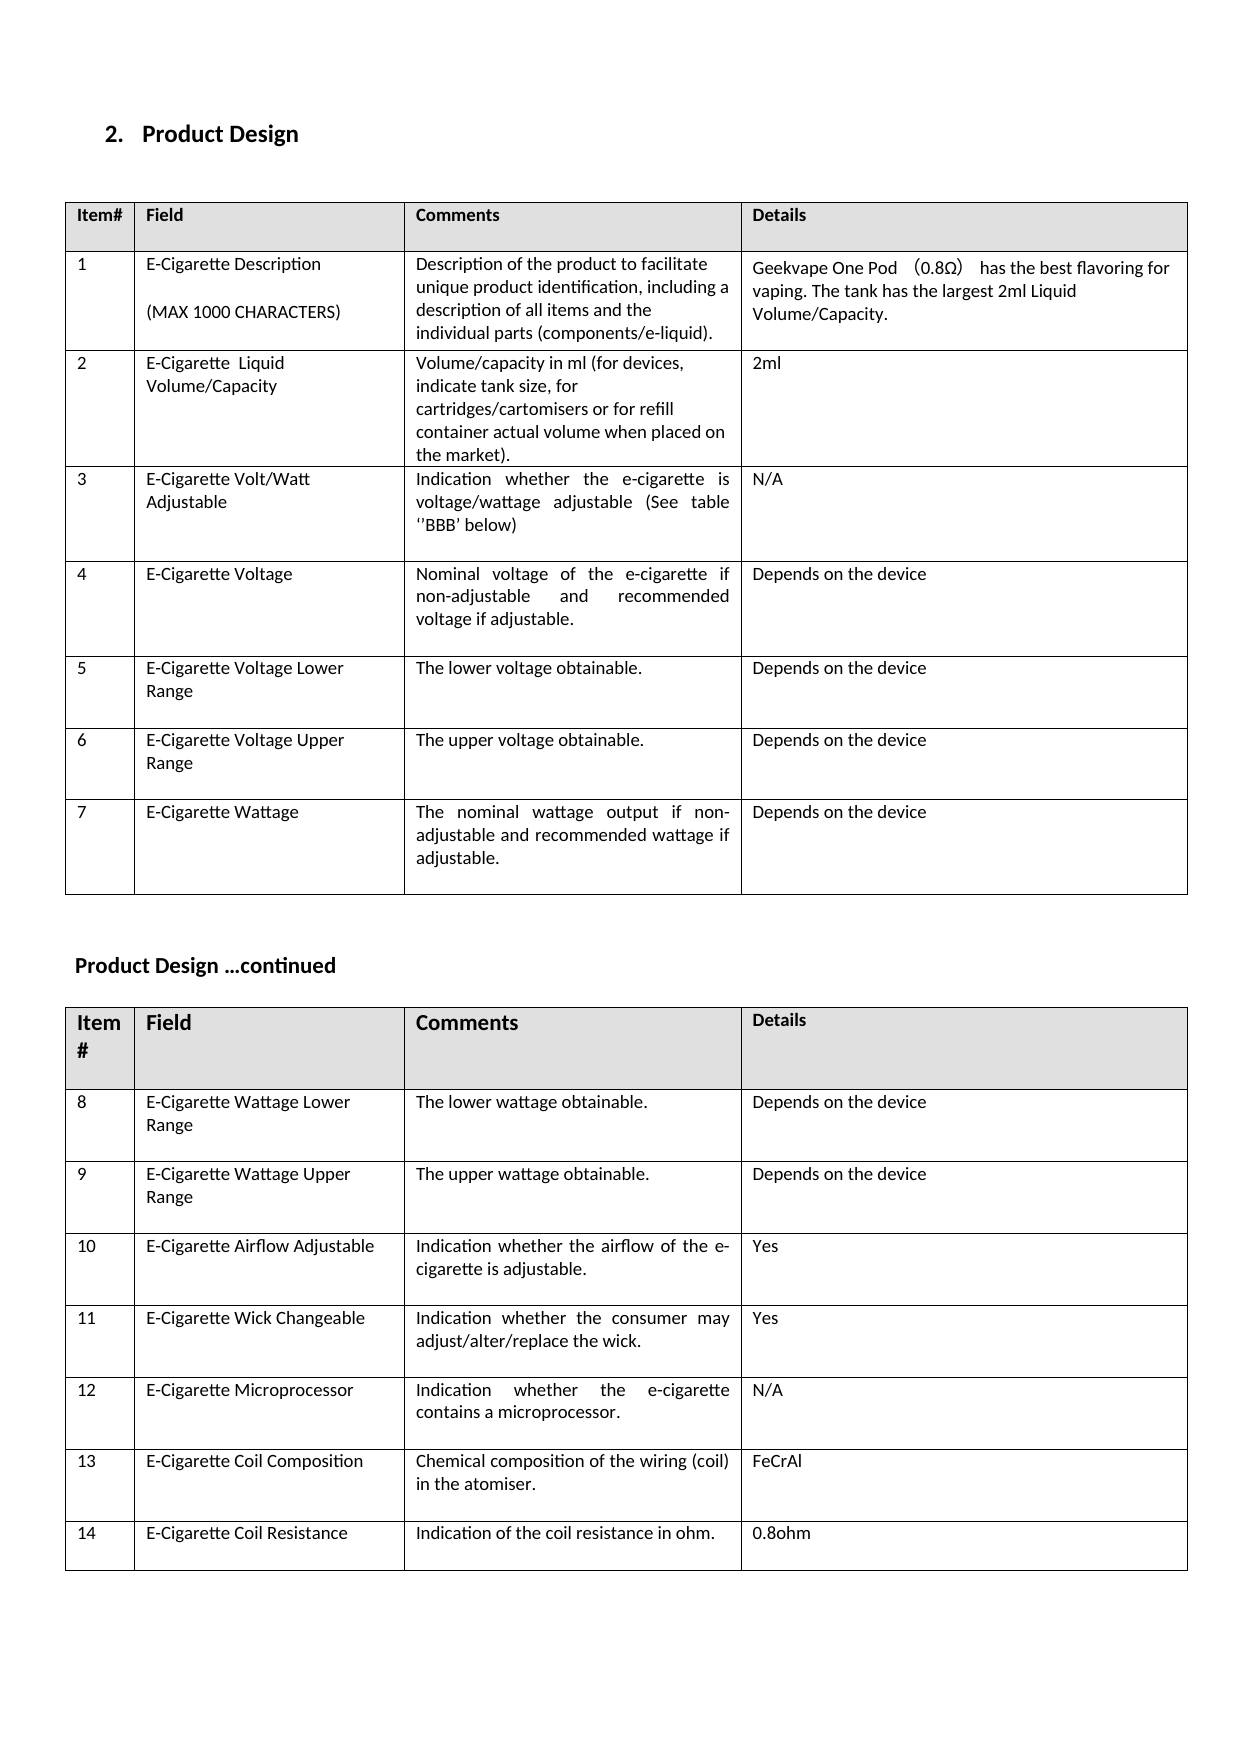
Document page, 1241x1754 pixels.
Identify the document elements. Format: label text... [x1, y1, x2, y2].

table_cell Nominal voltage of the e-cigarette if non-adjustable and recommended voltage if adjustable. [405, 562, 741, 656]
table_cell The lower voltage obtainable. [405, 657, 741, 727]
table_cell 2ml [742, 351, 1187, 466]
table_cell Chemical composition of the wiring (coil) in the atomiser. [405, 1450, 741, 1521]
subtitle Product Design [104, 118, 1165, 148]
table_cell Indication whether the e-cigarette contains a microprocessor. [405, 1378, 741, 1449]
table_cell N/A [742, 467, 1187, 561]
table_cell E-Cigarette Wattage [135, 800, 404, 894]
table_header Details [742, 1008, 1187, 1089]
table_cell E-Cigarette Coil Composition [135, 1450, 404, 1521]
table_header Item# [66, 1008, 134, 1089]
table_cell Geekvape One Pod （0.8Ω） has the best flavoring for vaping. The tank has the largest 2ml Liquid Volume/Capacity. [742, 252, 1187, 350]
table_cell Depends on the device [742, 1090, 1187, 1161]
table_cell 7 [66, 800, 134, 894]
table_cell 6 [66, 729, 134, 799]
table_cell FeCrAl [742, 1450, 1187, 1521]
table_cell Description of the product to facilitate unique product identification, including a description of all items and the individual parts (components/e-liquid). [405, 252, 741, 350]
table_cell 12 [66, 1378, 134, 1449]
table_cell Indication whether the e-cigarette is voltage/wattage adjustable (See table ‘’BBB’ below) [405, 467, 741, 561]
table_cell E-Cigarette Voltage [135, 562, 404, 656]
table_cell Depends on the device [742, 729, 1187, 799]
table_cell Depends on the device [742, 1162, 1187, 1233]
table_cell E-Cigarette Airflow Adjustable [135, 1234, 404, 1305]
table_cell The nominal wattage output if non-adjustable and recommended wattage if adjustable. [405, 800, 741, 894]
table_cell Indication whether the consumer may adjust/alter/replace the wick. [405, 1306, 741, 1377]
table_cell 14 [66, 1522, 134, 1569]
table_cell The lower wattage obtainable. [405, 1090, 741, 1161]
table_cell 9 [66, 1162, 134, 1233]
table_header Details [742, 203, 1187, 251]
table_cell E-Cigarette Liquid Volume/Capacity [135, 351, 404, 466]
table_cell E-Cigarette Description (MAX 1000 CHARACTERS) [135, 252, 404, 350]
table_cell Depends on the device [742, 562, 1187, 656]
table_header Item# [66, 203, 134, 251]
table_cell 8 [66, 1090, 134, 1161]
table_cell Depends on the device [742, 657, 1187, 727]
table_cell 10 [66, 1234, 134, 1305]
table_header Field [135, 1008, 404, 1089]
table_cell E-Cigarette Microprocessor [135, 1378, 404, 1449]
table_cell 1 [66, 252, 134, 350]
table_cell Depends on the device [742, 800, 1187, 894]
table_header Comments [405, 1008, 741, 1089]
table_cell E-Cigarette Wattage Upper Range [135, 1162, 404, 1233]
table_cell Yes [742, 1234, 1187, 1305]
table_cell 0.8ohm [742, 1522, 1187, 1569]
table_cell Indication whether the airflow of the e-cigarette is adjustable. [405, 1234, 741, 1305]
table_cell E-Cigarette Wick Changeable [135, 1306, 404, 1377]
table_header Field [135, 203, 404, 251]
table_cell The upper voltage obtainable. [405, 729, 741, 799]
table_cell E-Cigarette Voltage Upper Range [135, 729, 404, 799]
table_cell E-Cigarette Coil Resistance [135, 1522, 404, 1569]
table_cell N/A [742, 1378, 1187, 1449]
table_cell 13 [66, 1450, 134, 1521]
table_cell 5 [66, 657, 134, 727]
table_cell 2 [66, 351, 134, 466]
table_cell 3 [66, 467, 134, 561]
table_cell E-Cigarette Voltage Lower Range [135, 657, 404, 727]
table_cell Yes [742, 1306, 1187, 1377]
text Product Design …continued [75, 951, 1165, 979]
table_cell E-Cigarette Volt/Watt Adjustable [135, 467, 404, 561]
table_cell Indication of the coil resistance in ohm. [405, 1522, 741, 1569]
table_cell The upper wattage obtainable. [405, 1162, 741, 1233]
table_header Comments [405, 203, 741, 251]
table_cell Volume/capacity in ml (for devices, indicate tank size, for cartridges/cartomisers or for refill container actual volume when placed on the market). [405, 351, 741, 466]
table_cell E-Cigarette Wattage Lower Range [135, 1090, 404, 1161]
table_cell 4 [66, 562, 134, 656]
table_cell 11 [66, 1306, 134, 1377]
